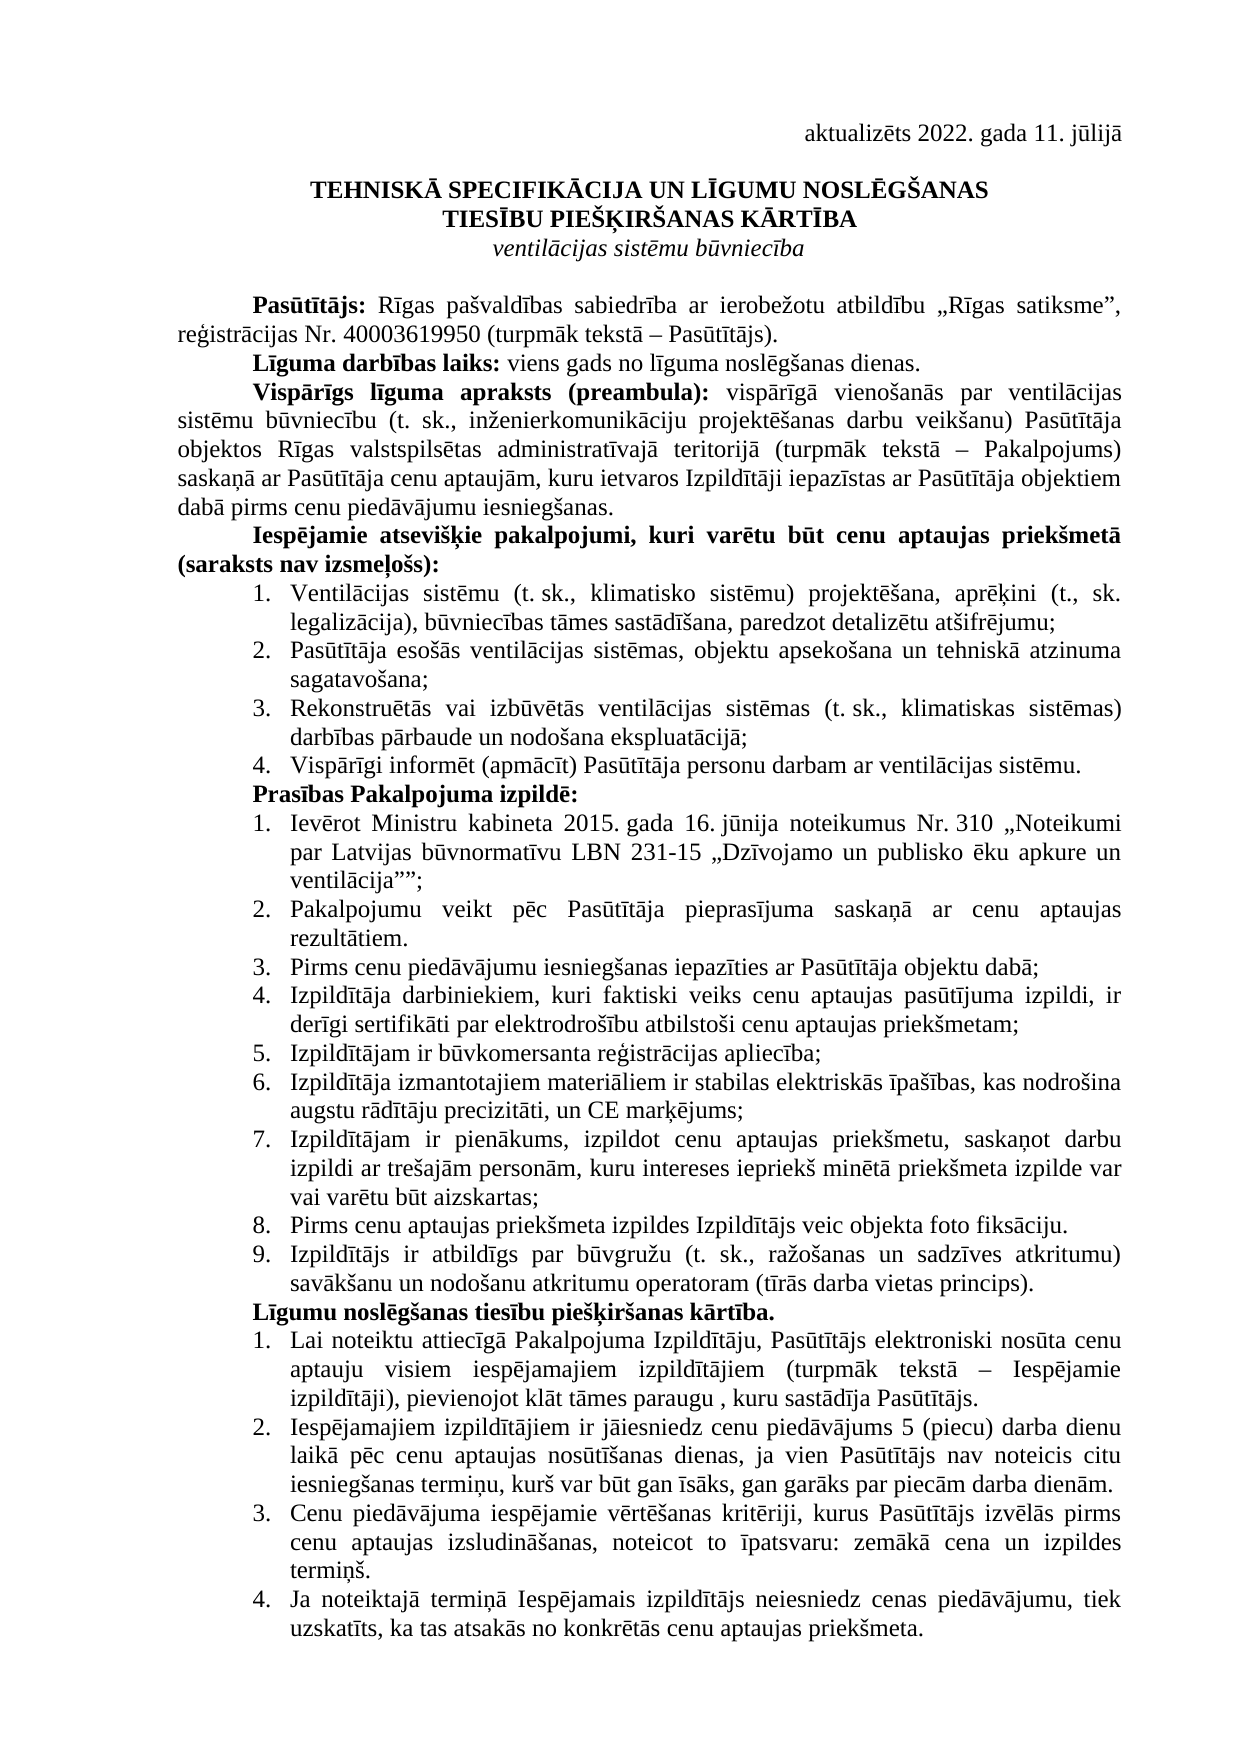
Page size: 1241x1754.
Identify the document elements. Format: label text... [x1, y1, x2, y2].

list Ievērot Ministru kabineta 2015. gada 16. jūnija noteikumus Nr. 310 „Noteikumi par Latvijas būvnormatīvu LBN 231-15 „Dzīvojamo un publisko ēku apkure un ventilācija””; [252, 808, 1122, 894]
list Iespējamajiem izpildītājiem ir jāiesniedz cenu piedāvājums 5 (piecu) darba dienu laikā pēc cenu aptaujas nosūtīšanas dienas, ja vien Pasūtītājs nav noteicis citu iesniegšanas termiņu, kurš var būt gan īsāks, gan garāks par piecām darba dienām. [252, 1412, 1122, 1498]
text tiesību piešķiršanas kārtība [177, 204, 1122, 233]
list Pasūtītāja esošās ventilācijas sistēmas, objektu apsekošana un tehniskā atzinuma sagatavošana; [252, 636, 1122, 693]
list Izpildītājs ir atbildīgs par būvgružu (t. sk., ražošanas un sadzīves atkritumu) savākšanu un nodošanu atkritumu operatoram (tīrās darba vietas princips). [252, 1239, 1122, 1297]
list Izpildītāja izmantotajiem materiāliem ir stabilas elektriskās īpašības, kas nodrošina augstu rādītāju precizitāti, un CE marķējums; [252, 1067, 1122, 1124]
text Prasības Pakalpojuma izpildē: [177, 779, 1122, 808]
text Līguma darbības laiks: viens gads no līguma noslēgšanas dienas. [177, 348, 1122, 377]
list Izpildītājam ir pienākums, izpildot cenu aptaujas priekšmetu, saskaņot darbu izpildi ar trešajām personām, kuru intereses iepriekš minētā priekšmeta izpilde var vai varētu būt aizskartas; [252, 1124, 1122, 1211]
list Pakalpojumu veikt pēc Pasūtītāja pieprasījuma saskaņā ar cenu aptaujas rezultātiem. [252, 894, 1122, 952]
text aktualizēts 2022. gada 11. jūlijā [177, 118, 1122, 147]
text ventilācijas sistēmu būvniecība [177, 233, 1122, 262]
list Ventilācijas sistēmu (t. sk., klimatisko sistēmu) projektēšana, aprēķini (t., sk. legalizācija), būvniecības tāmes sastādīšana, paredzot detalizētu atšifrējumu; [252, 578, 1122, 636]
list Izpildītāja darbiniekiem, kuri faktiski veiks cenu aptaujas pasūtījuma izpildi, ir derīgi sertifikāti par elektrodrošību atbilstoši cenu aptaujas priekšmetam; [252, 981, 1122, 1038]
text TEHNISKĀ SPECIFIKĀCIJA un līgumu noslēgšanas [177, 176, 1122, 204]
list Pirms cenu piedāvājumu iesniegšanas iepazīties ar Pasūtītāja objektu dabā; [252, 952, 1122, 981]
text Pasūtītājs: Rīgas pašvaldības sabiedrība ar ierobežotu atbildību „Rīgas satiksme”, reģistrācijas Nr. 40003619950 (turpmāk tekstā – Pasūtītājs). [177, 291, 1122, 348]
list Vispārīgi informēt (apmācīt) Pasūtītāja personu darbam ar ventilācijas sistēmu. [252, 751, 1122, 779]
text Vispārīgs līguma apraksts (preambula): vispārīgā vienošanās par ventilācijas sistēmu būvniecību (t. sk., inženierkomunikāciju projektēšanas darbu veikšanu) Pasūtītāja objektos Rīgas valstspilsētas administratīvajā teritorijā (turpmāk tekstā – Pakalpojums) saskaņā ar Pasūtītāja cenu aptaujām, kuru ietvaros Izpildītāji iepazīstas ar Pasūtītāja objektiem dabā pirms cenu piedāvājumu iesniegšanas. [177, 377, 1122, 521]
text Līgumu noslēgšanas tiesību piešķiršanas kārtība. [177, 1297, 1122, 1326]
text Iespējamie atsevišķie pakalpojumi, kuri varētu būt cenu aptaujas priekšmetā (saraksts nav izsmeļošs): [177, 521, 1122, 578]
list Pirms cenu aptaujas priekšmeta izpildes Izpildītājs veic objekta foto fiksāciju. [252, 1211, 1122, 1239]
list Izpildītājam ir būvkomersanta reģistrācijas apliecība; [252, 1038, 1122, 1067]
list Rekonstruētās vai izbūvētās ventilācijas sistēmas (t. sk., klimatiskas sistēmas) darbības pārbaude un nodošana ekspluatācijā; [252, 693, 1122, 751]
list Cenu piedāvājuma iespējamie vērtēšanas kritēriji, kurus Pasūtītājs izvēlās pirms cenu aptaujas izsludināšanas, noteicot to īpatsvaru: zemākā cena un izpildes termiņš. [252, 1498, 1122, 1584]
list Lai noteiktu attiecīgā Pakalpojuma Izpildītāju, Pasūtītājs elektroniski nosūta cenu aptauju visiem iespējamajiem izpildītājiem (turpmāk tekstā – Iespējamie izpildītāji), pievienojot klāt tāmes paraugu , kuru sastādīja Pasūtītājs. [252, 1326, 1122, 1412]
list Ja noteiktajā termiņā Iespējamais izpildītājs neiesniedz cenas piedāvājumu, tiek uzskatīts, ka tas atsakās no konkrētās cenu aptaujas priekšmeta. [252, 1584, 1122, 1642]
